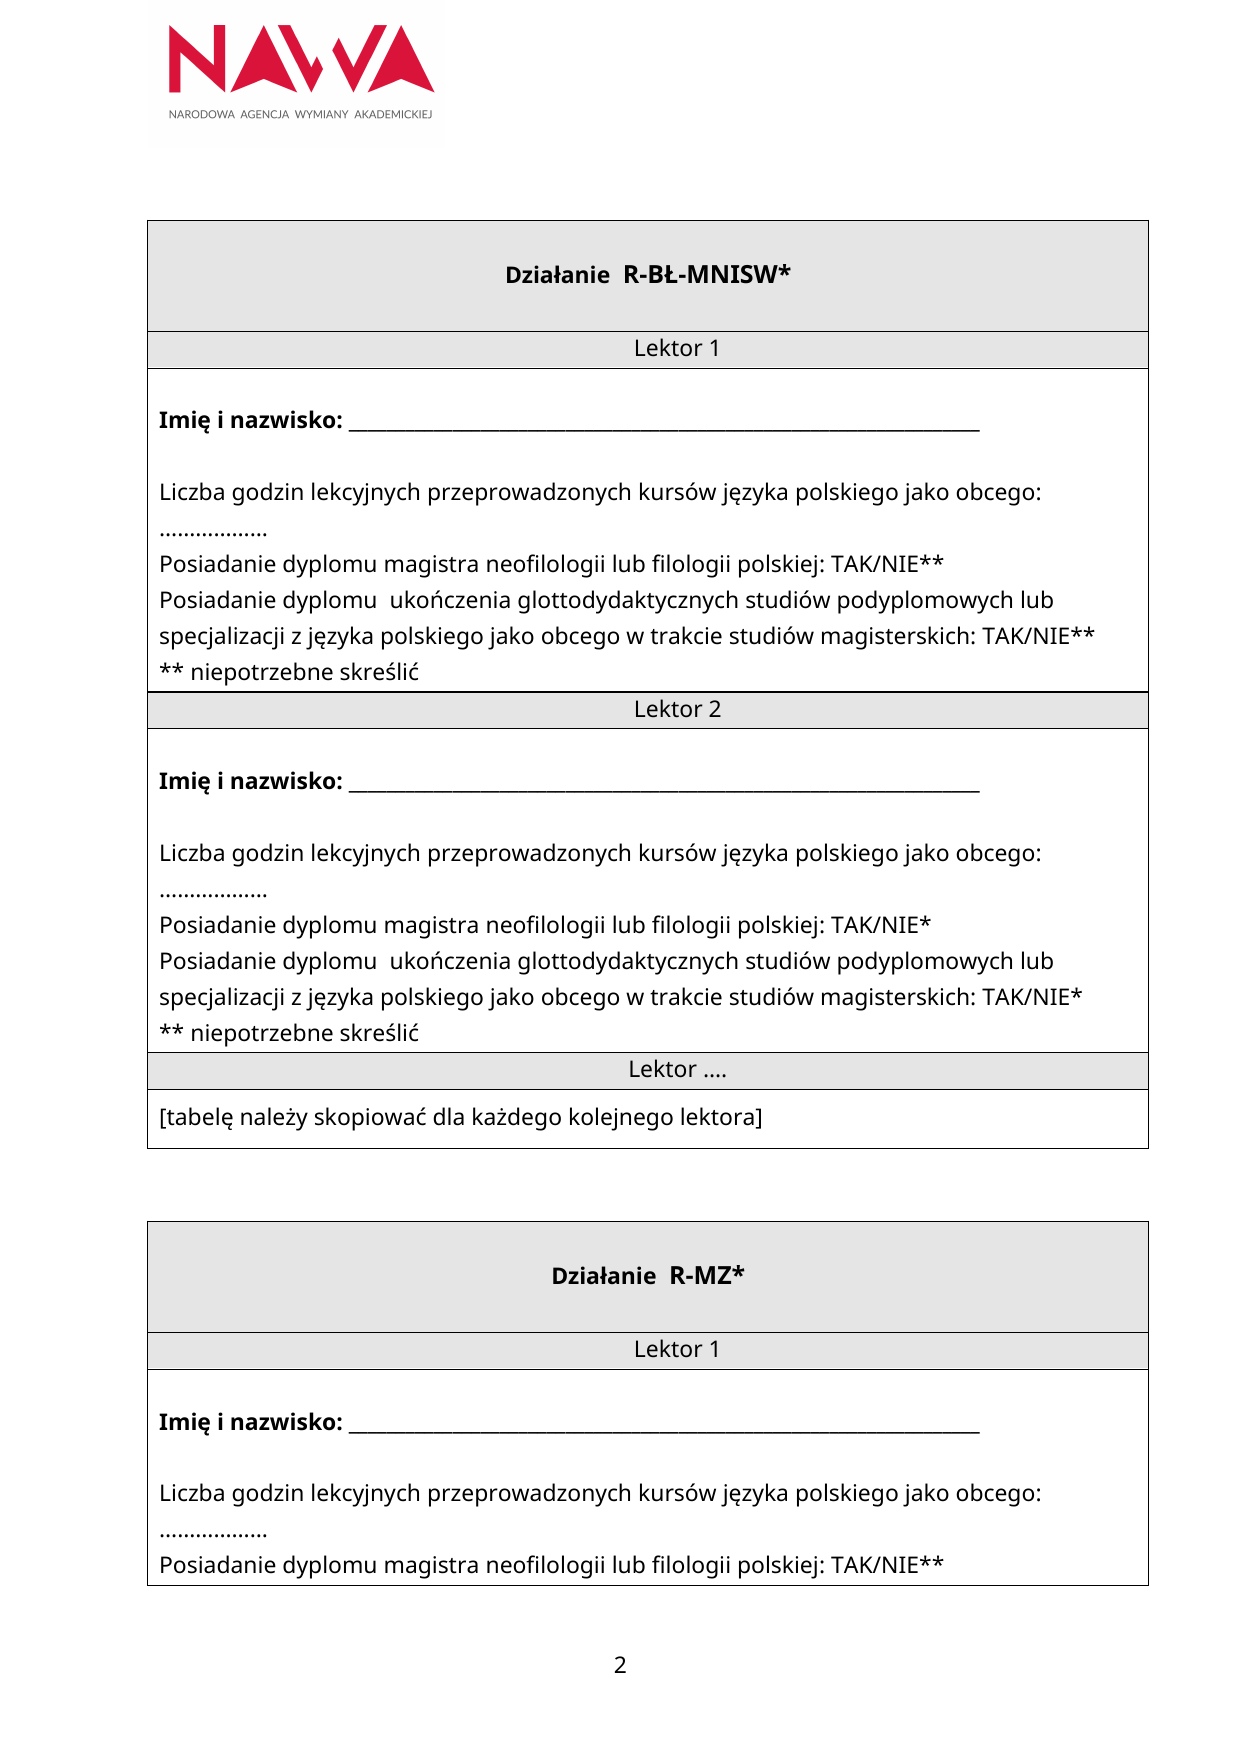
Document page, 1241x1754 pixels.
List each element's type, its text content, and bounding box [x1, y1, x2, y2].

table_cell Imię i nazwisko: ___________________________________________________________________ Liczba godzin lekcyjnych przeprowadzonych kursów języka polskiego jako obcego: ……………… Posiadanie dyplomu magistra neofilologii lub filologii polskiej: TAK/NIE* Posiadanie dyplomu ukończenia glottodydaktycznych studiów podyplomowych lub specjalizacji z języka polskiego jako obcego w trakcie studiów magisterskich: TAK/NIE* ** niepotrzebne skreślić [148, 729, 1148, 1052]
table_header Działanie R-BŁ-MNISW* [148, 221, 1148, 331]
picture [147, 0, 445, 148]
table_cell Lektor …. [148, 1053, 1148, 1089]
table_cell [tabelę należy skopiować dla każdego kolejnego lektora] [148, 1090, 1148, 1148]
table_cell Lektor 1 [148, 332, 1148, 367]
table_header Działanie R-MZ* [148, 1222, 1148, 1332]
table_cell Lektor 1 [148, 1333, 1148, 1368]
table_cell Lektor 2 [148, 693, 1148, 728]
